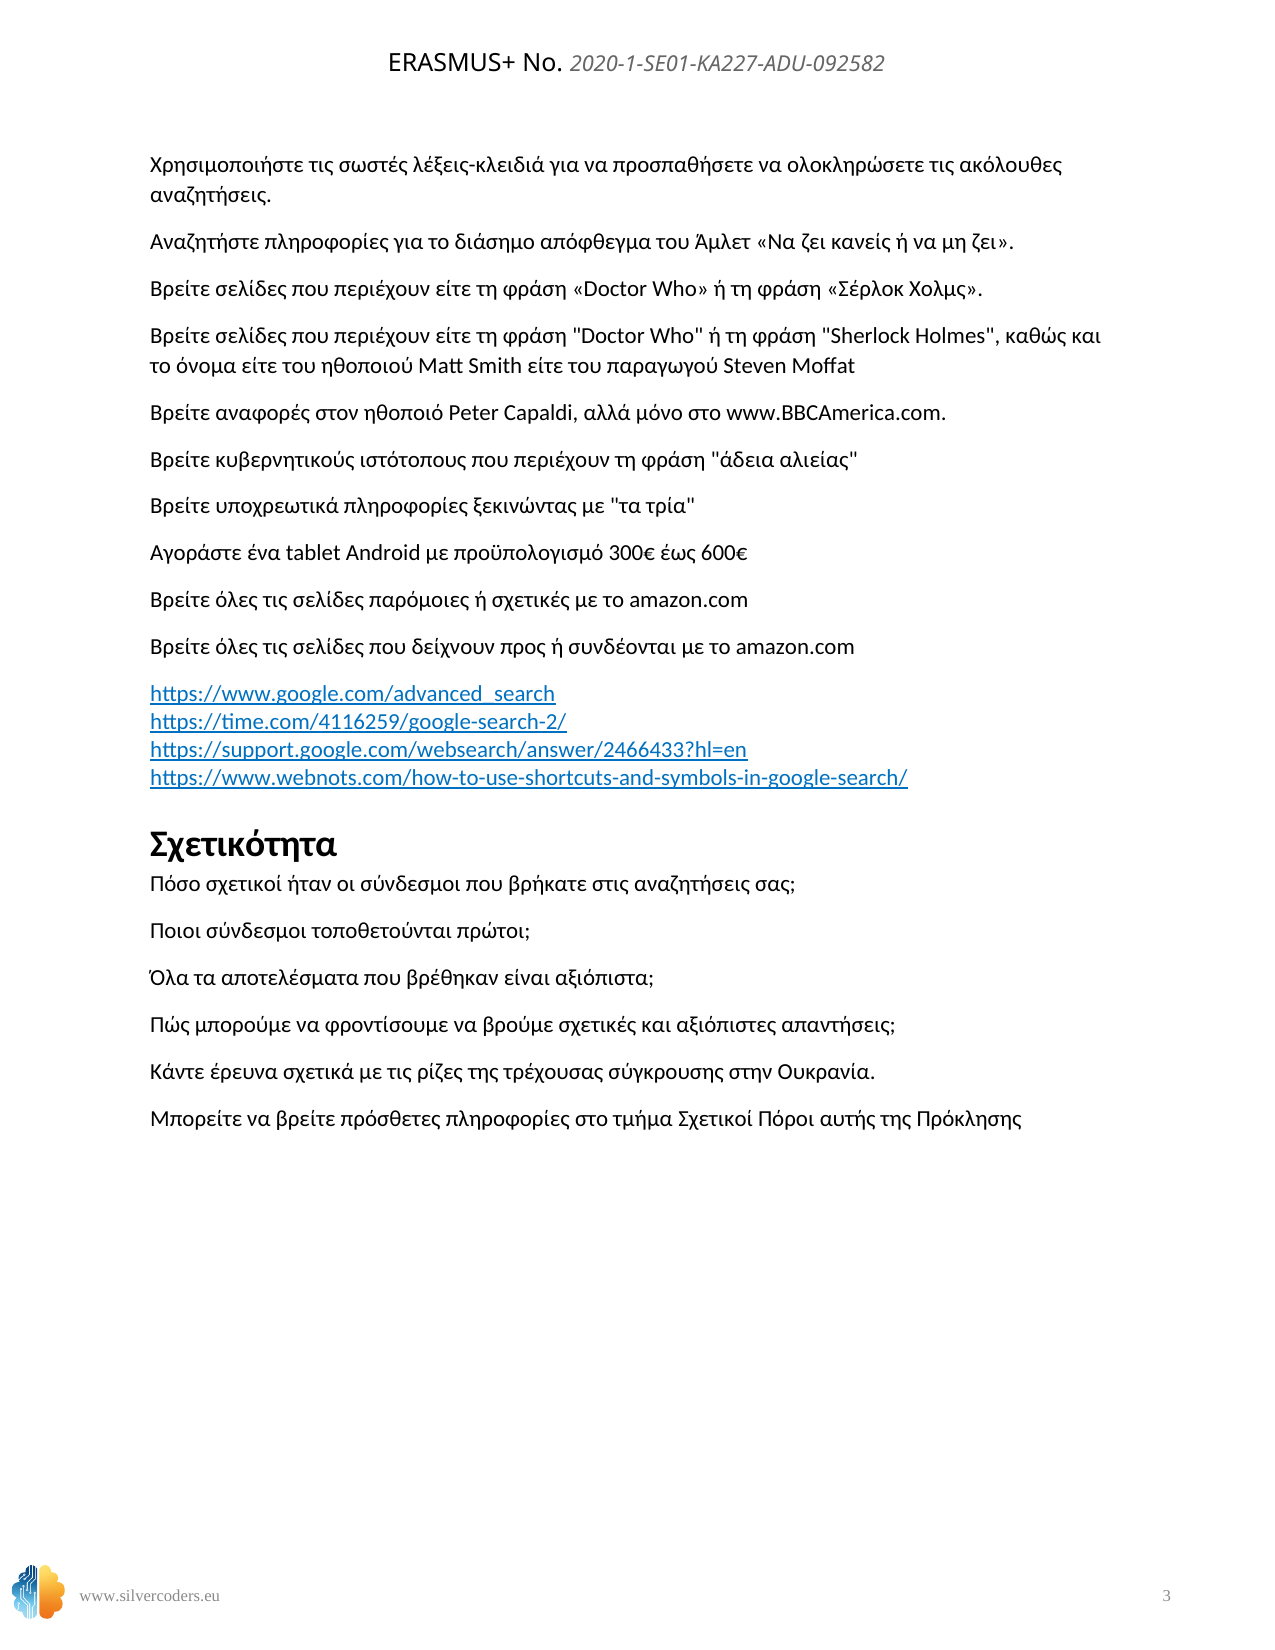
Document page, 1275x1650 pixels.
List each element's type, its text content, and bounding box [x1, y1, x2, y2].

text Αναζητήστε πληροφορίες για το διάσημο απόφθεγμα του Άμλετ «Να ζει κανείς ή να μη ζει». [150, 227, 1125, 255]
text Αγοράστε ένα tablet Android με προϋπολογισμό 300€ έως 600€ [150, 538, 1125, 567]
text https://time.com/4116259/google-search-2/ [150, 707, 1125, 735]
text https://support.google.com/websearch/answer/2466433?hl=en [150, 735, 1125, 763]
text Βρείτε σελίδες που περιέχουν είτε τη φράση «Doctor Who» ή τη φράση «Σέρλοκ Χολμς». [150, 274, 1125, 302]
text Κάντε έρευνα σχετικά με τις ρίζες της τρέχουσας σύγκρουσης στην Ουκρανία. [150, 1057, 1125, 1085]
text Βρείτε αναφορές στον ηθοποιό Peter Capaldi, αλλά μόνο στο www.BBCAmerica.com. [150, 398, 1125, 426]
text https://www.webnots.com/how-to-use-shortcuts-and-symbols-in-google-search/ [150, 763, 1125, 791]
text Βρείτε όλες τις σελίδες παρόμοιες ή σχετικές με το amazon.com [150, 585, 1125, 613]
text Πόσο σχετικοί ήταν οι σύνδεσμοι που βρήκατε στις αναζητήσεις σας; [150, 869, 1125, 897]
text Βρείτε σελίδες που περιέχουν είτε τη φράση "Doctor Who" ή τη φράση "Sherlock Holmes", καθώς και το όνομα είτε του ηθοποιού Matt Smith είτε του παραγωγού Steven Moffat [150, 321, 1125, 379]
text Πώς μπορούμε να φροντίσουμε να βρούμε σχετικές και αξιόπιστες απαντήσεις; [150, 1010, 1125, 1038]
text Χρησιμοποιήστε τις σωστές λέξεις-κλειδιά για να προσπαθήσετε να ολοκληρώσετε τις ακόλουθες αναζητήσεις. [150, 150, 1125, 208]
text Βρείτε κυβερνητικούς ιστότοπους που περιέχουν τη φράση "άδεια αλιείας" [150, 445, 1125, 473]
text Ποιοι σύνδεσμοι τοποθετούνται πρώτοι; [150, 916, 1125, 944]
text Βρείτε υποχρεωτικά πληροφορίες ξεκινώντας με "τα τρία" [150, 492, 1125, 520]
text https://www.google.com/advanced_search [150, 679, 1125, 707]
picture [11, 1565, 65, 1619]
text Όλα τα αποτελέσματα που βρέθηκαν είναι αξιόπιστα; [150, 963, 1125, 991]
text Σχετικότητα [150, 820, 1125, 866]
text Μπορείτε να βρείτε πρόσθετες πληροφορίες στο τμήμα Σχετικοί Πόροι αυτής της Πρόκλησης [150, 1104, 1125, 1132]
text Βρείτε όλες τις σελίδες που δείχνουν προς ή συνδέονται με το amazon.com [150, 632, 1125, 660]
